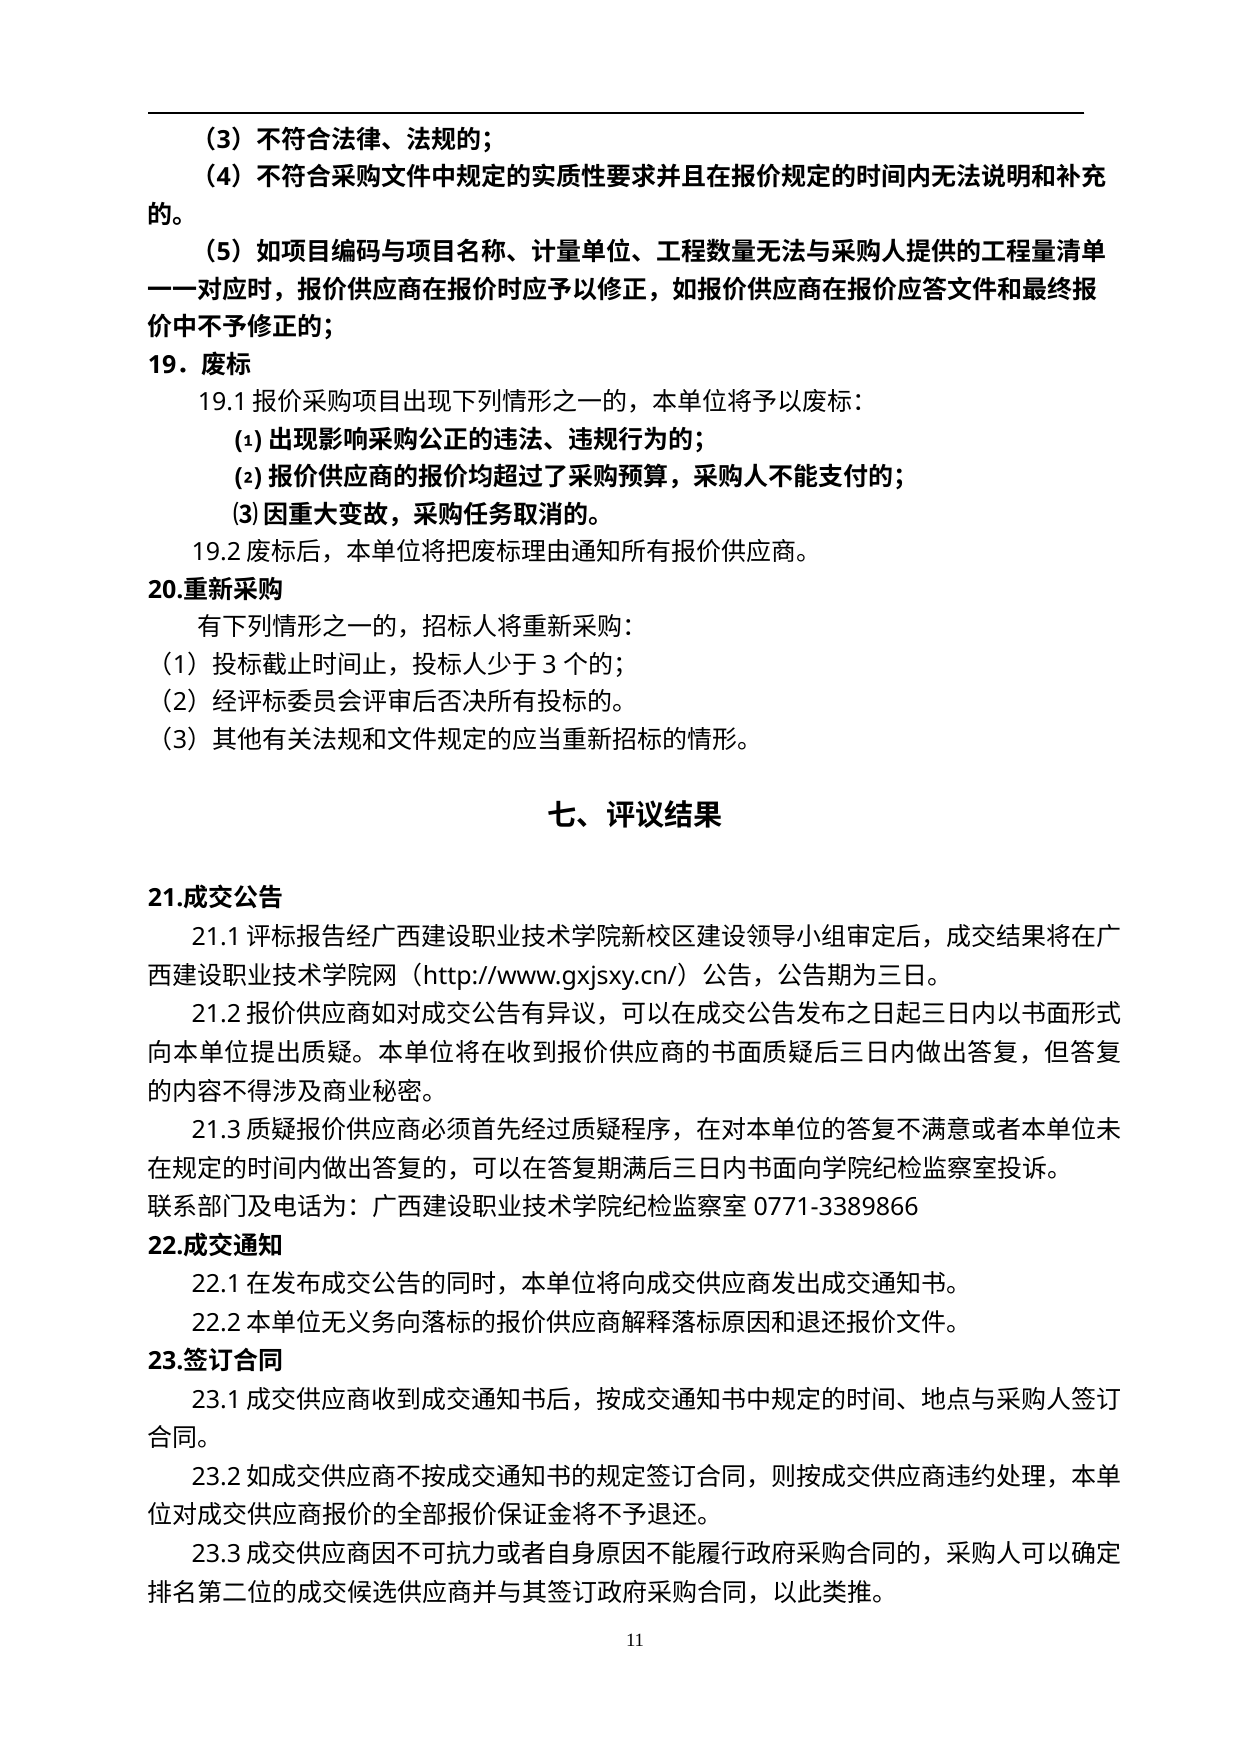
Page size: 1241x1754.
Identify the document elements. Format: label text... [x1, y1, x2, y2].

text 联系部门及电话为：广西建设职业技术学院纪检监察室 0771-3389866 [148, 1185, 1122, 1223]
text 21.2报价供应商如对成交公告有异议，可以在成交公告发布之日起三日内以书面形式向本单位提出质疑。本单位将在收到报价供应商的书面质疑后三日内做出答复，但答复的内容不得涉及商业秘密。 [148, 992, 1122, 1108]
text 22.1在发布成交公告的同时，本单位将向成交供应商发出成交通知书。 [148, 1262, 1122, 1300]
text 21.3质疑报价供应商必须首先经过质疑程序，在对本单位的答复不满意或者本单位未在规定的时间内做出答复的，可以在答复期满后三日内书面向学院纪检监察室投诉。 [148, 1108, 1122, 1185]
text ⑶因重大变故，采购任务取消的。 [148, 493, 1122, 531]
text 20.重新采购 [148, 568, 1122, 606]
text 七、评议结果 [148, 793, 1122, 834]
text 19.2废标后，本单位将把废标理由通知所有报价供应商。 [148, 531, 1122, 568]
text （1）投标截止时间止，投标人少于3 个的； [148, 643, 1122, 681]
text （4）不符合采购文件中规定的实质性要求并且在报价规定的时间内无法说明和补充的。 [148, 156, 1122, 231]
text 22.成交通知 [148, 1223, 1122, 1262]
text 22.2本单位无义务向落标的报价供应商解释落标原因和退还报价文件。 [148, 1300, 1122, 1339]
text 19.1报价采购项目出现下列情形之一的，本单位将予以废标： [148, 381, 1122, 418]
text （5）如项目编码与项目名称、计量单位、工程数量无法与采购人提供的工程量清单一一对应时，报价供应商在报价时应予以修正，如报价供应商在报价应答文件和最终报价中不予修正的； [148, 231, 1122, 343]
text 23.2如成交供应商不按成交通知书的规定签订合同，则按成交供应商违约处理，本单位对成交供应商报价的全部报价保证金将不予退还。 [148, 1454, 1122, 1532]
text 有下列情形之一的，招标人将重新采购： [148, 606, 1122, 643]
text 23.签订合同 [148, 1339, 1122, 1377]
text （2）经评标委员会评审后否决所有投标的。 [148, 681, 1122, 718]
text ⑴出现影响采购公正的违法、违规行为的； ⑵报价供应商的报价均超过了采购预算，采购人不能支付的； [233, 418, 1122, 493]
text （3）不符合法律、法规的； [148, 118, 1122, 156]
text 19．废标 [148, 343, 1122, 381]
text 21.成交公告 [148, 874, 1122, 915]
text （3）其他有关法规和文件规定的应当重新招标的情形。 [148, 718, 1122, 756]
text 23.3成交供应商因不可抗力或者自身原因不能履行政府采购合同的，采购人可以确定排名第二位的成交候选供应商并与其签订政府采购合同，以此类推。 [148, 1532, 1122, 1609]
text 23.1成交供应商收到成交通知书后，按成交通知书中规定的时间、地点与采购人签订合同。 [148, 1377, 1122, 1454]
text 21.1评标报告经广西建设职业技术学院新校区建设领导小组审定后，成交结果将在广西建设职业技术学院网（http://www.gxjsxy.cn/）公告，公告期为三日。 [148, 915, 1122, 992]
